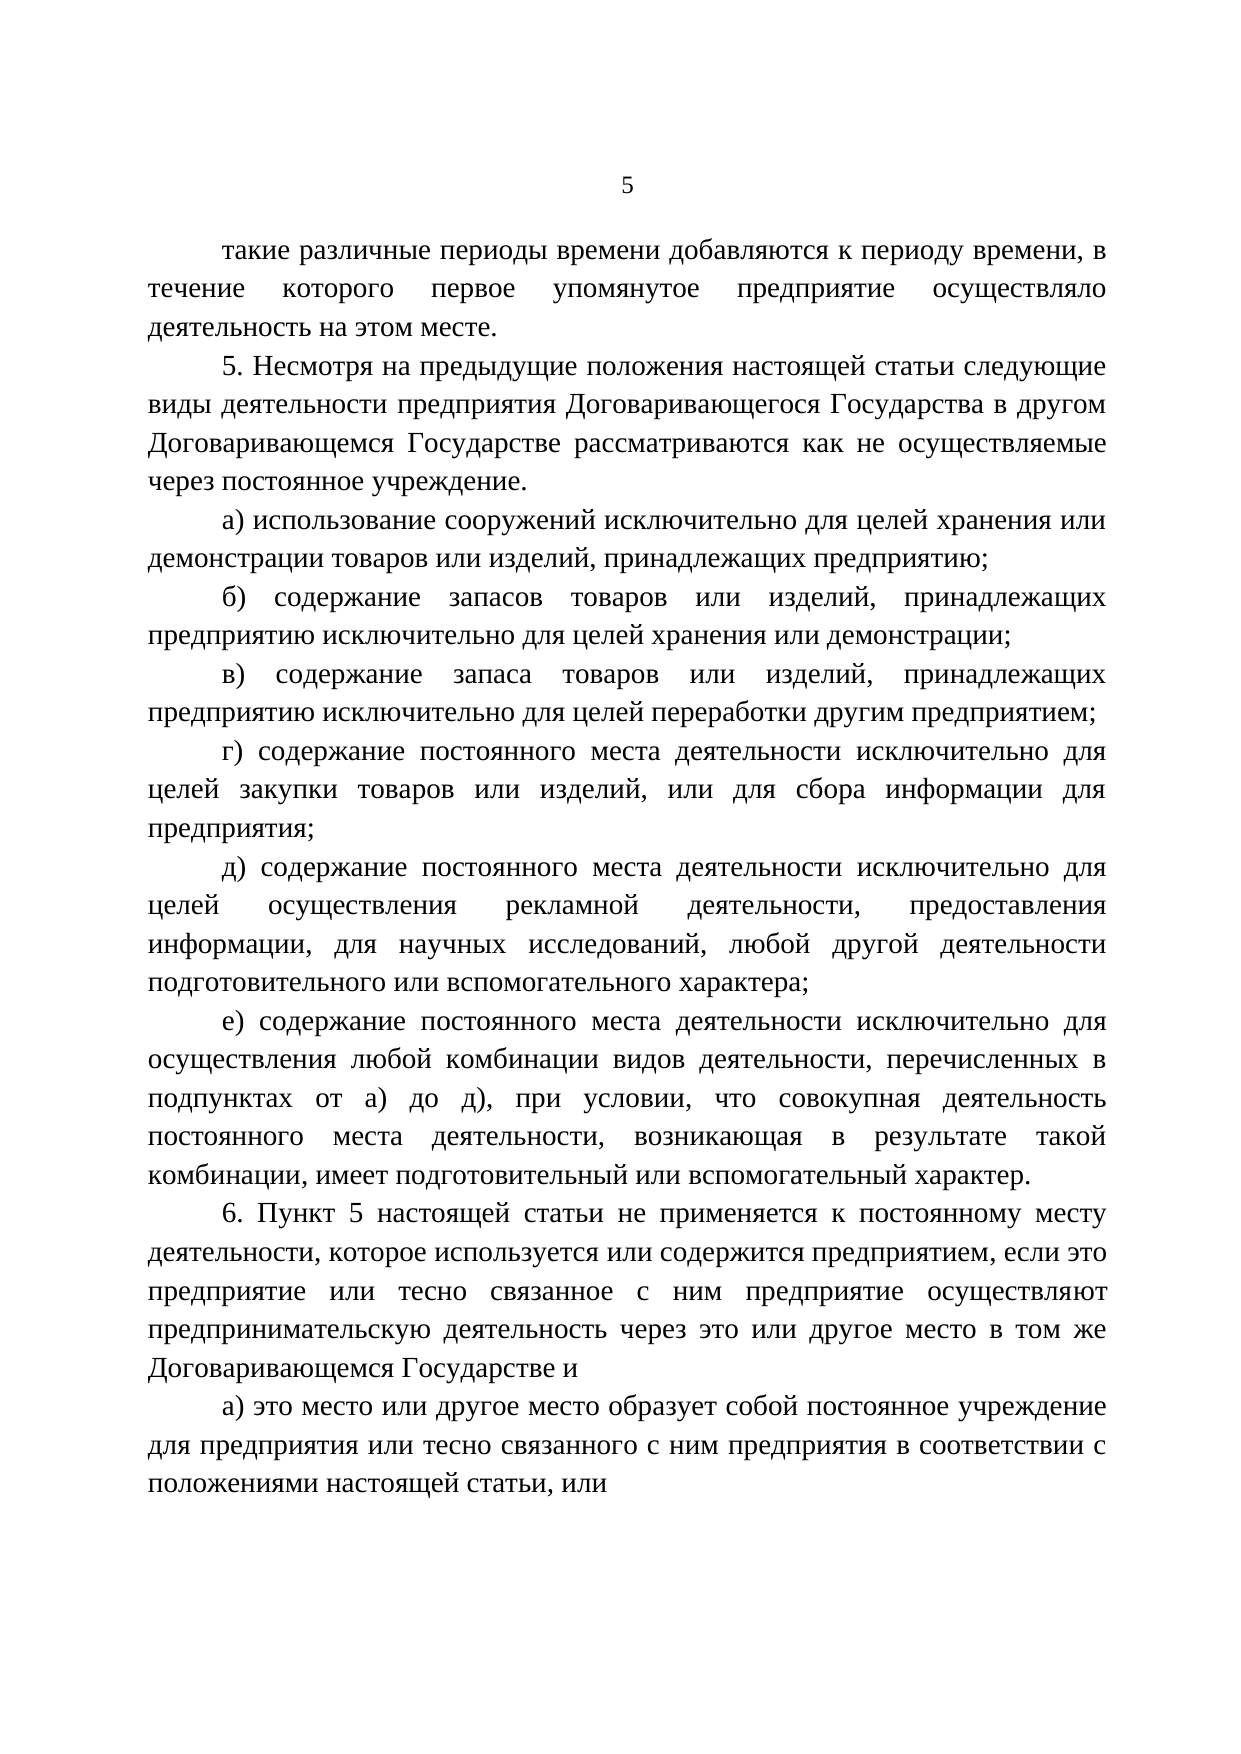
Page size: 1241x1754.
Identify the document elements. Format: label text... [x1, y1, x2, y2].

text г) содержание постоянного места деятельности исключительно для целей закупки товаров или изделий, или для сбора информации для предприятия; [148, 733, 1107, 844]
text 6. Пункт 5 настоящей статьи не применяется к постоянному месту деятельности, которое используется или содержится предприятием, если это предприятие или тесно связанное с ним предприятие осуществляют предпринимательскую деятельность через это или другое место в том же Договаривающемся Государстве и [148, 1196, 1107, 1383]
text 5. Несмотря на предыдущие положения настоящей статьи следующие виды деятельности предприятия Договаривающегося Государства в другом Договаривающемся Государстве рассматриваются как не осуществляемые через постоянное учреждение. [148, 348, 1107, 497]
text в) содержание запаса товаров или изделий, принадлежащих предприятию исключительно для целей переработки другим предприятием; [148, 656, 1107, 728]
text а) использование сооружений исключительно для целей хранения или демонстрации товаров или изделий, принадлежащих предприятию; [148, 502, 1107, 574]
text a) это место или другое место образует собой постоянное учреждение для предприятия или тесно связанного с ним предприятия в соответствии с положениями настоящей статьи, или [148, 1388, 1107, 1499]
text б) содержание запасов товаров или изделий, принадлежащих предприятию исключительно для целей хранения или демонстрации; [148, 579, 1107, 651]
text е) содержание постоянного места деятельности исключительно для осуществления любой комбинации видов деятельности, перечисленных в подпунктах от а) до д), при условии, что совокупная деятельность постоянного места деятельности, возникающая в результате такой комбинации, имеет подготовительный или вспомогательный характер. [148, 1003, 1107, 1191]
text д) содержание постоянного места деятельности исключительно для целей осуществления рекламной деятельности, предоставления информации, для научных исследований, любой другой деятельности подготовительного или вспомогательного характера; [148, 849, 1107, 998]
text такие различные периоды времени добавляются к периоду времени, в течение которого первое упомянутое предприятие осуществляло деятельность на этом месте. [148, 232, 1107, 343]
